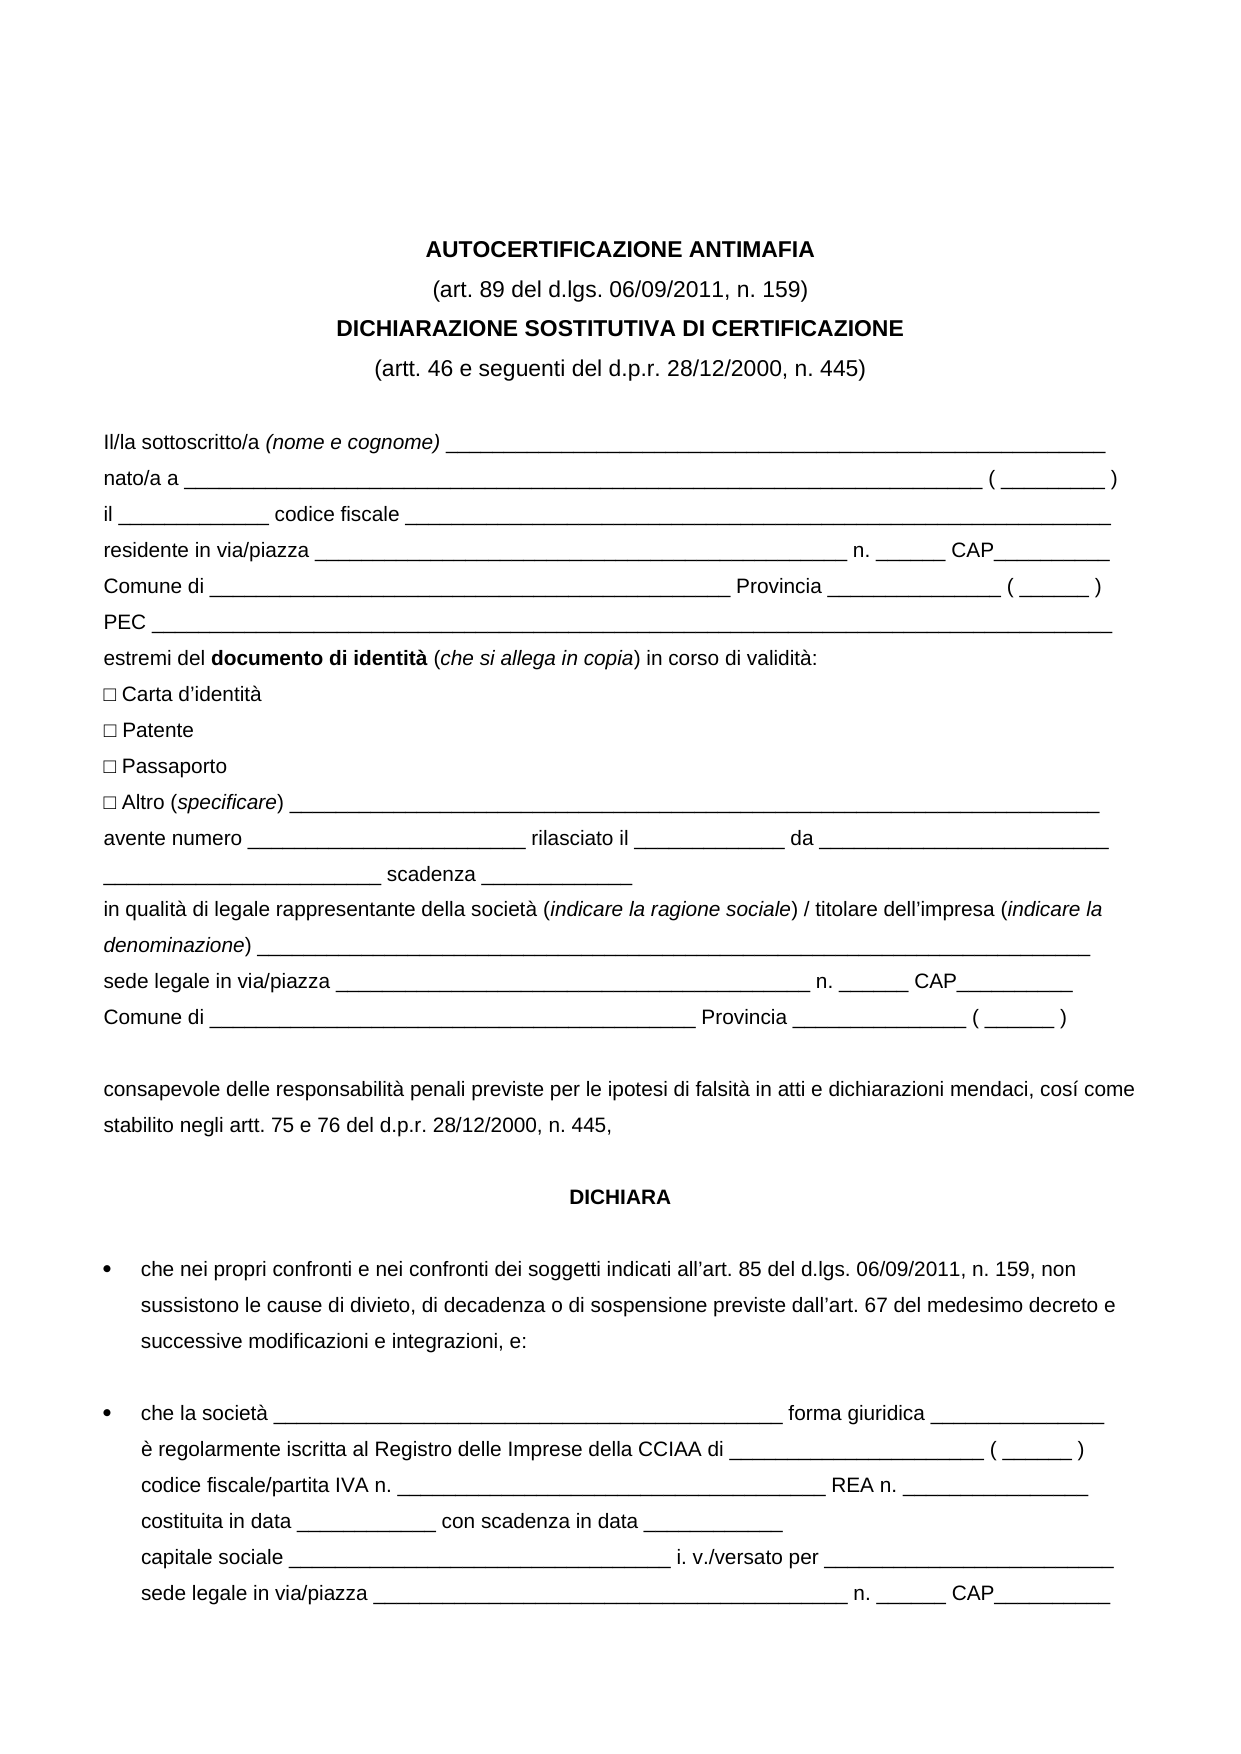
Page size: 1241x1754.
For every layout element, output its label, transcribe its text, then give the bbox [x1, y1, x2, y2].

text consapevole delle responsabilità penali previste per le ipotesi di falsità in atti e dichiarazioni mendaci, cosí come stabilito negli artt. 75 e 76 del d.p.r. 28/12/2000, n. 445, [103, 1077, 1137, 1137]
text codice fiscale/partita IVA n. _____________________________________ REA n. ________________ costituita in data ____________ con scadenza in data ____________ [141, 1473, 1137, 1532]
text residente in via/piazza ______________________________________________ n. ______ CAP__________ [103, 538, 1137, 562]
text Comune di __________________________________________ Provincia _______________ ( ______ ) [103, 1005, 1137, 1029]
text nato/a a _____________________________________________________________________ ( _________ ) [103, 466, 1137, 490]
list che la società ____________________________________________ forma giuridica _______________ [103, 1401, 1137, 1425]
text estremi del documento di identità (che si allega in copia) in corso di validità: [103, 646, 1137, 670]
text PEC ___________________________________________________________________________________ [103, 610, 1137, 634]
text in qualità di legale rappresentante della società (indicare la ragione sociale) / titolare dell’impresa (indicare la denominazione) ________________________________________________________________________ [103, 897, 1137, 957]
text (art. 89 del d.lgs. 06/09/2011, n. 159) [103, 276, 1137, 302]
text Il/la sottoscritto/a (nome e cognome) _________________________________________________________ [103, 430, 1137, 454]
text ________________________ scadenza _____________ [103, 861, 1137, 885]
text DICHIARAZIONE SOSTITUTIVA DI CERTIFICAZIONE [103, 315, 1137, 342]
text DICHIARA [103, 1185, 1137, 1209]
text Comune di _____________________________________________ Provincia _______________ ( ______ ) [103, 574, 1137, 598]
text □ Patente [103, 718, 1137, 742]
text □ Carta d’identità [103, 682, 1137, 706]
text il _____________ codice fiscale _____________________________________________________________ [103, 502, 1137, 526]
text avente numero ________________________ rilasciato il _____________ da _________________________ [103, 825, 1137, 849]
text capitale sociale _________________________________ i. v./versato per _________________________ [141, 1544, 1137, 1568]
text (artt. 46 e seguenti del d.p.r. 28/12/2000, n. 445) [103, 355, 1137, 381]
text AUTOCERTIFICAZIONE antiMAFIA [103, 236, 1137, 263]
text □ Passaporto [103, 753, 1137, 777]
text è regolarmente iscritta al Registro delle Imprese della CCIAA di ______________________ ( ______ ) [141, 1437, 1137, 1461]
text sede legale in via/piazza _________________________________________ n. ______ CAP__________ [103, 969, 1137, 993]
text sede legale in via/piazza _________________________________________ n. ______ CAP__________ [141, 1580, 1137, 1604]
text □ Altro (specificare) ______________________________________________________________________ [103, 789, 1137, 813]
list che nei propri confronti e nei confronti dei soggetti indicati all’art. 85 del d.lgs. 06/09/2011, n. 159, non sussistono le cause di divieto, di decadenza o di sospensione previste dall’art. 67 del medesimo decreto e successive modificazioni e integrazioni, e: [103, 1257, 1137, 1353]
